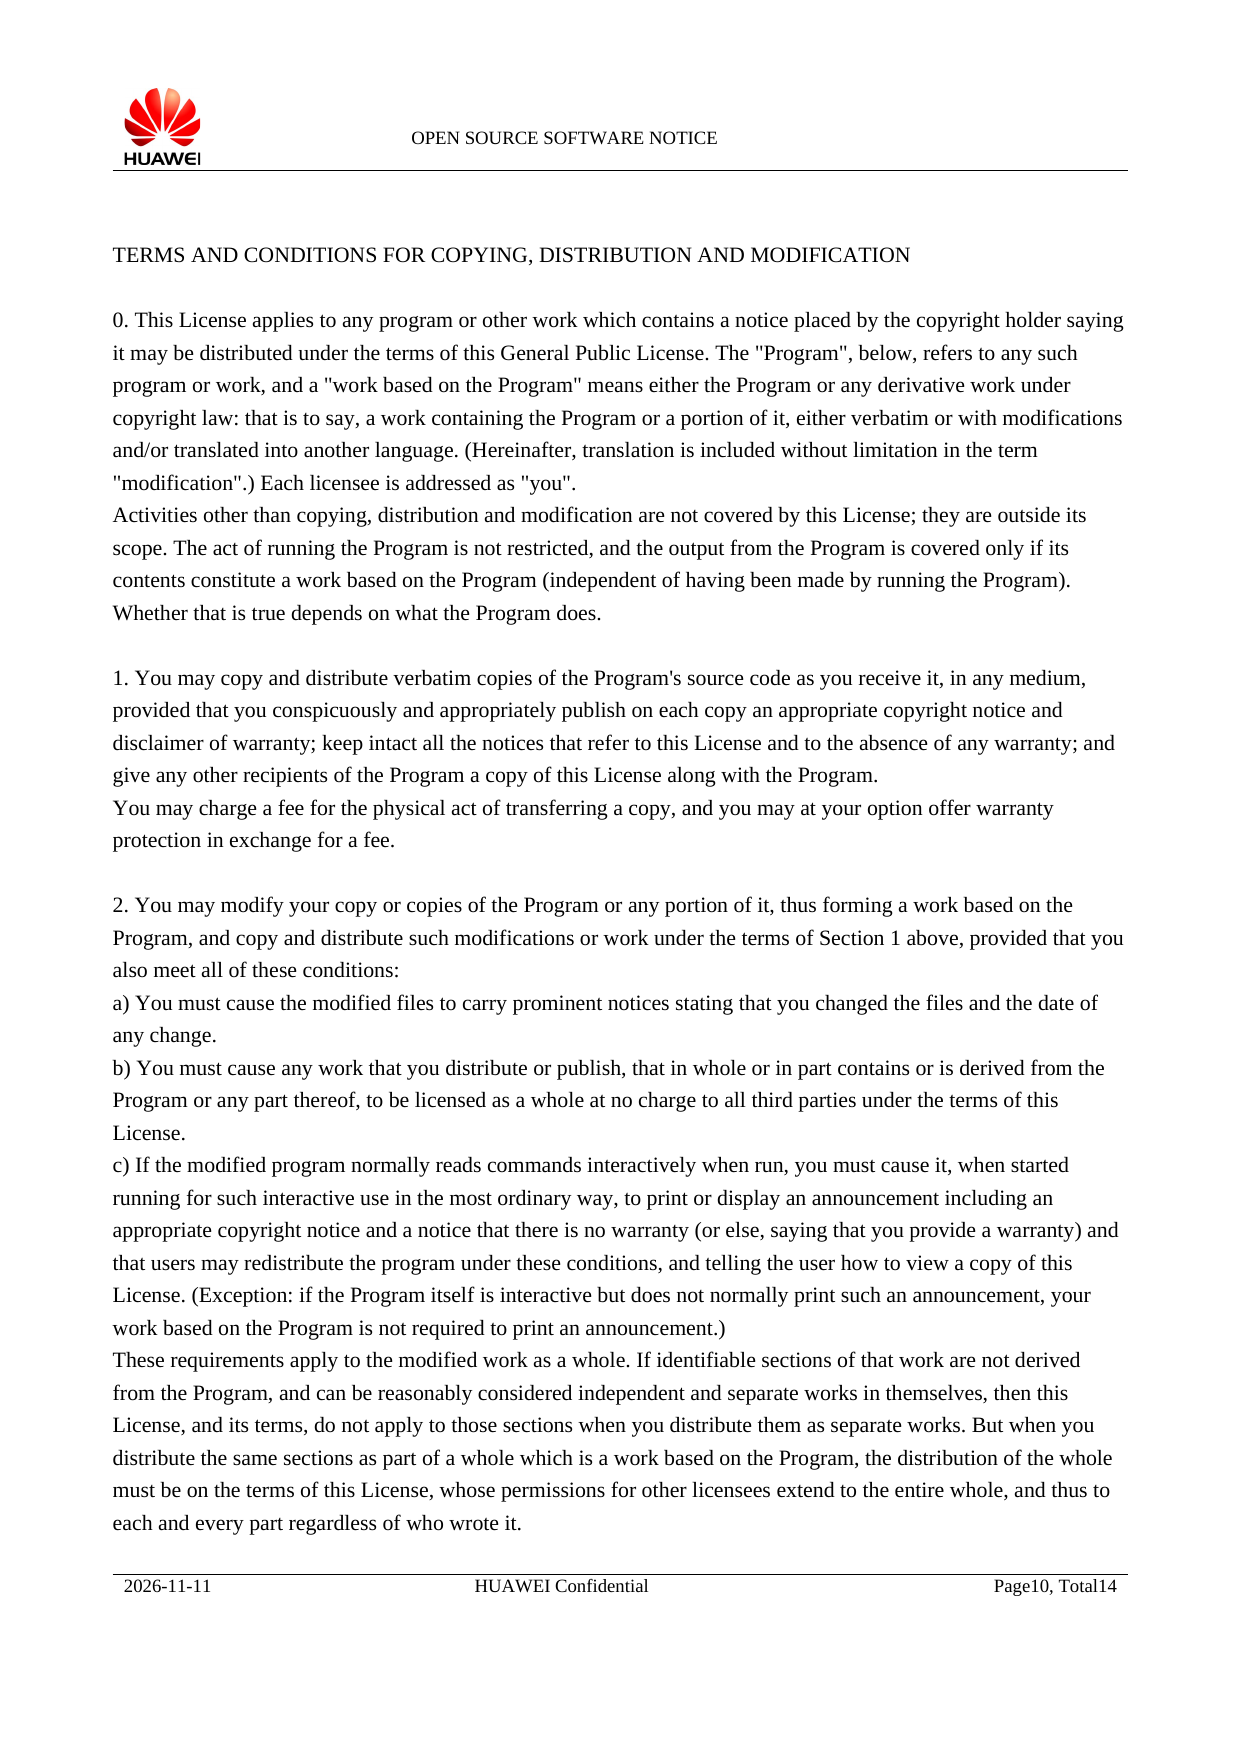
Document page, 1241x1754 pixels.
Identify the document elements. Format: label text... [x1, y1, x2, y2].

picture [124, 88, 201, 165]
